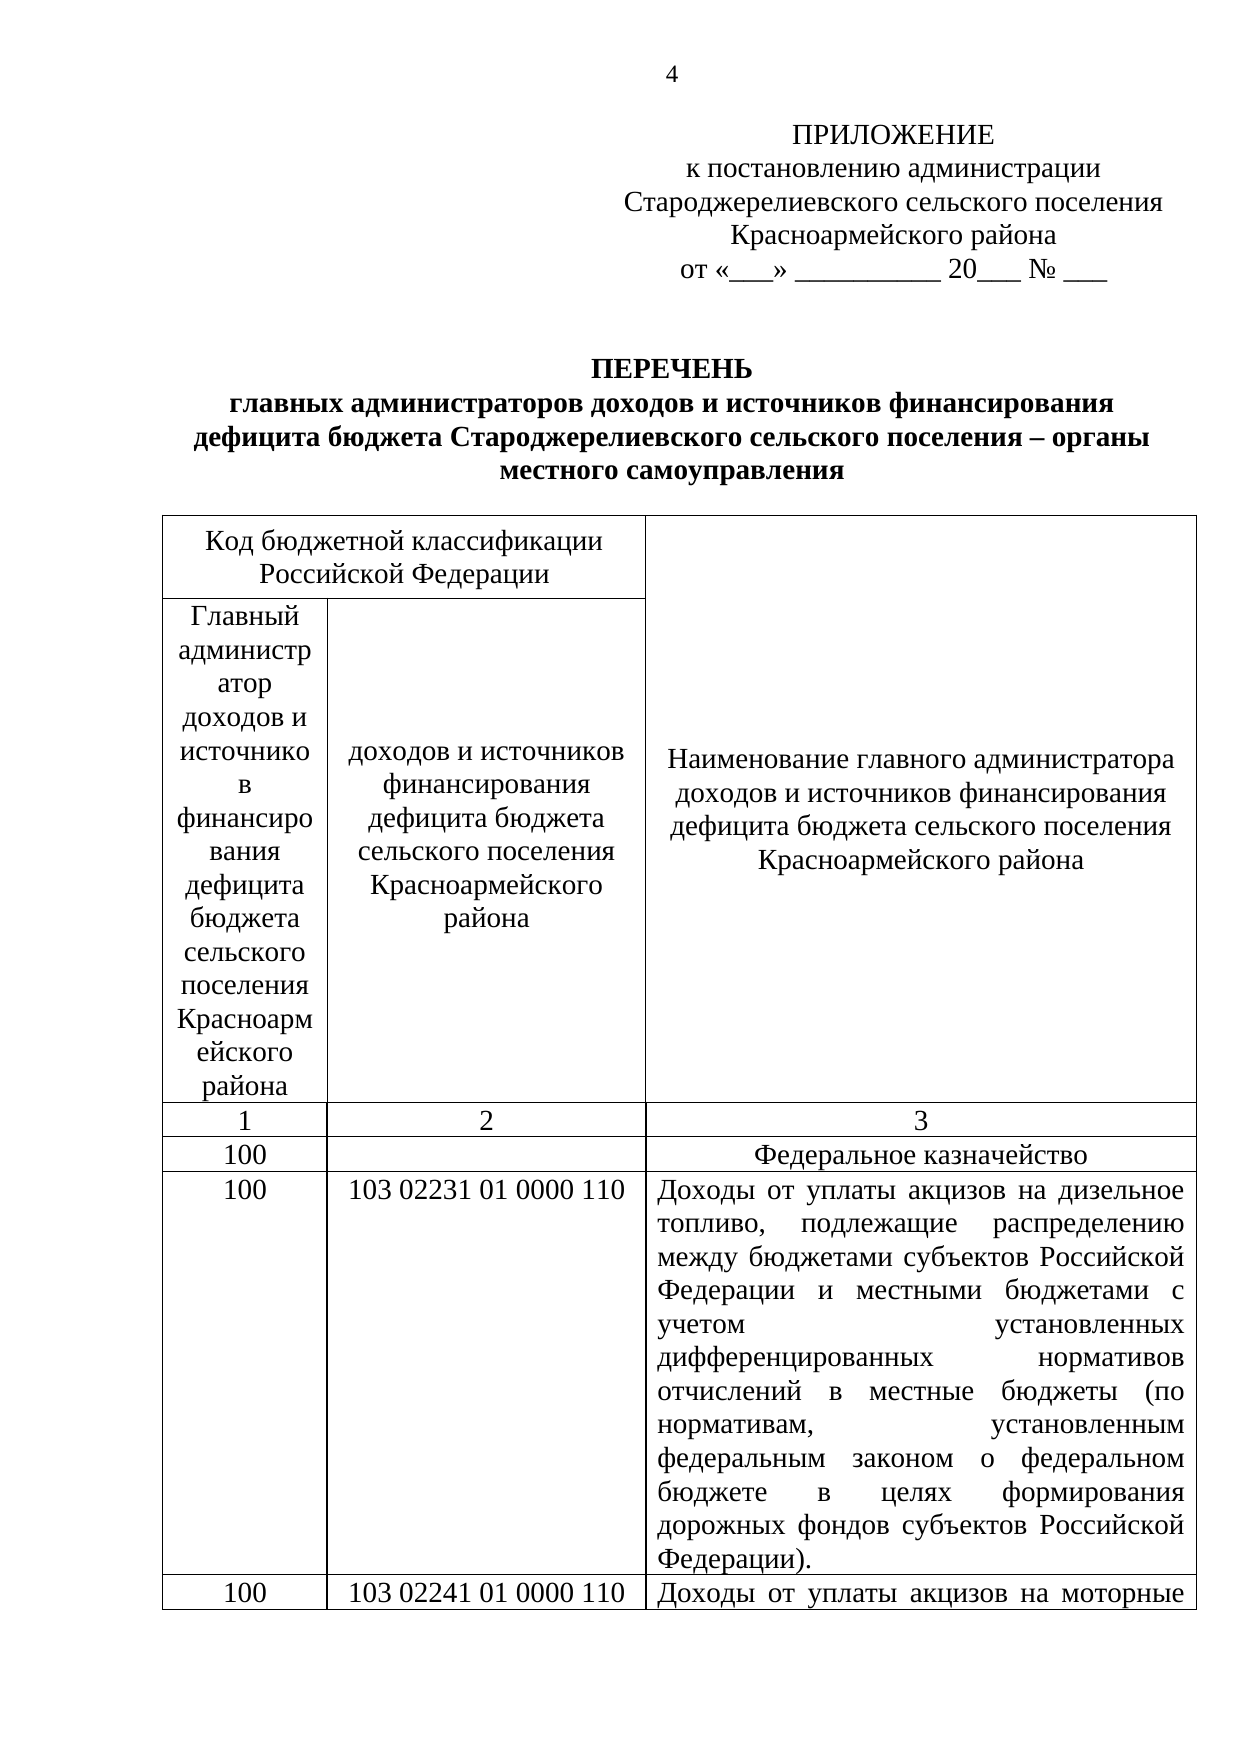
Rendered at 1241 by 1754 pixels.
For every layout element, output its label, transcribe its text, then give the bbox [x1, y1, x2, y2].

text ПРИЛОЖЕНИЕ [177, 117, 1167, 150]
table_cell 100 [163, 1575, 326, 1609]
table_cell доходов и источников финансирования дефицита бюджета сельского поселения Красноармейского района [328, 599, 645, 1102]
table_cell 103 02241 01 0000 110 [328, 1575, 645, 1609]
table_cell 1 [163, 1103, 326, 1136]
table_cell 100 [163, 1137, 326, 1171]
table_cell 2 [328, 1103, 645, 1136]
text ПЕРЕЧЕНЬ [177, 352, 1167, 385]
table_cell Доходы от уплаты акцизов на дизельное топливо, подлежащие распределению между бюджетами субъектов Российской Федерации и местными бюджетами с учетом установленных дифференцированных нормативов отчислений в местные бюджеты (по нормативам, установленным федеральным законом о федеральном бюджете в целях формирования дорожных фондов субъектов Российской Федерации). [647, 1172, 1196, 1574]
table_cell [328, 1137, 645, 1171]
table_cell Федеральное казначейство [647, 1137, 1196, 1171]
table_cell 3 [647, 1103, 1196, 1136]
table_header Наименование главного администратора доходов и источников финансирования дефицита бюджета сельского поселения Красноармейского района [646, 516, 1196, 1102]
table_cell 100 [163, 1172, 326, 1574]
text главных администраторов доходов и источников финансирования дефицита бюджета Староджерелиевского сельского поселения – органы местного самоуправления [177, 385, 1167, 486]
table_header Код бюджетной классификации Российской Федерации [163, 516, 645, 597]
table_cell Главный администратор доходов и источников финансирования дефицита бюджета сельского поселения Красноармейского района [163, 599, 327, 1102]
text Староджерелиевского сельского поселения [177, 184, 1167, 217]
text к постановлению администрации [177, 150, 1167, 184]
text от «___» __________ 20___ № ___ [177, 251, 1167, 284]
text Красноармейского района [177, 217, 1167, 251]
table_cell 103 02231 01 0000 110 [328, 1172, 645, 1574]
